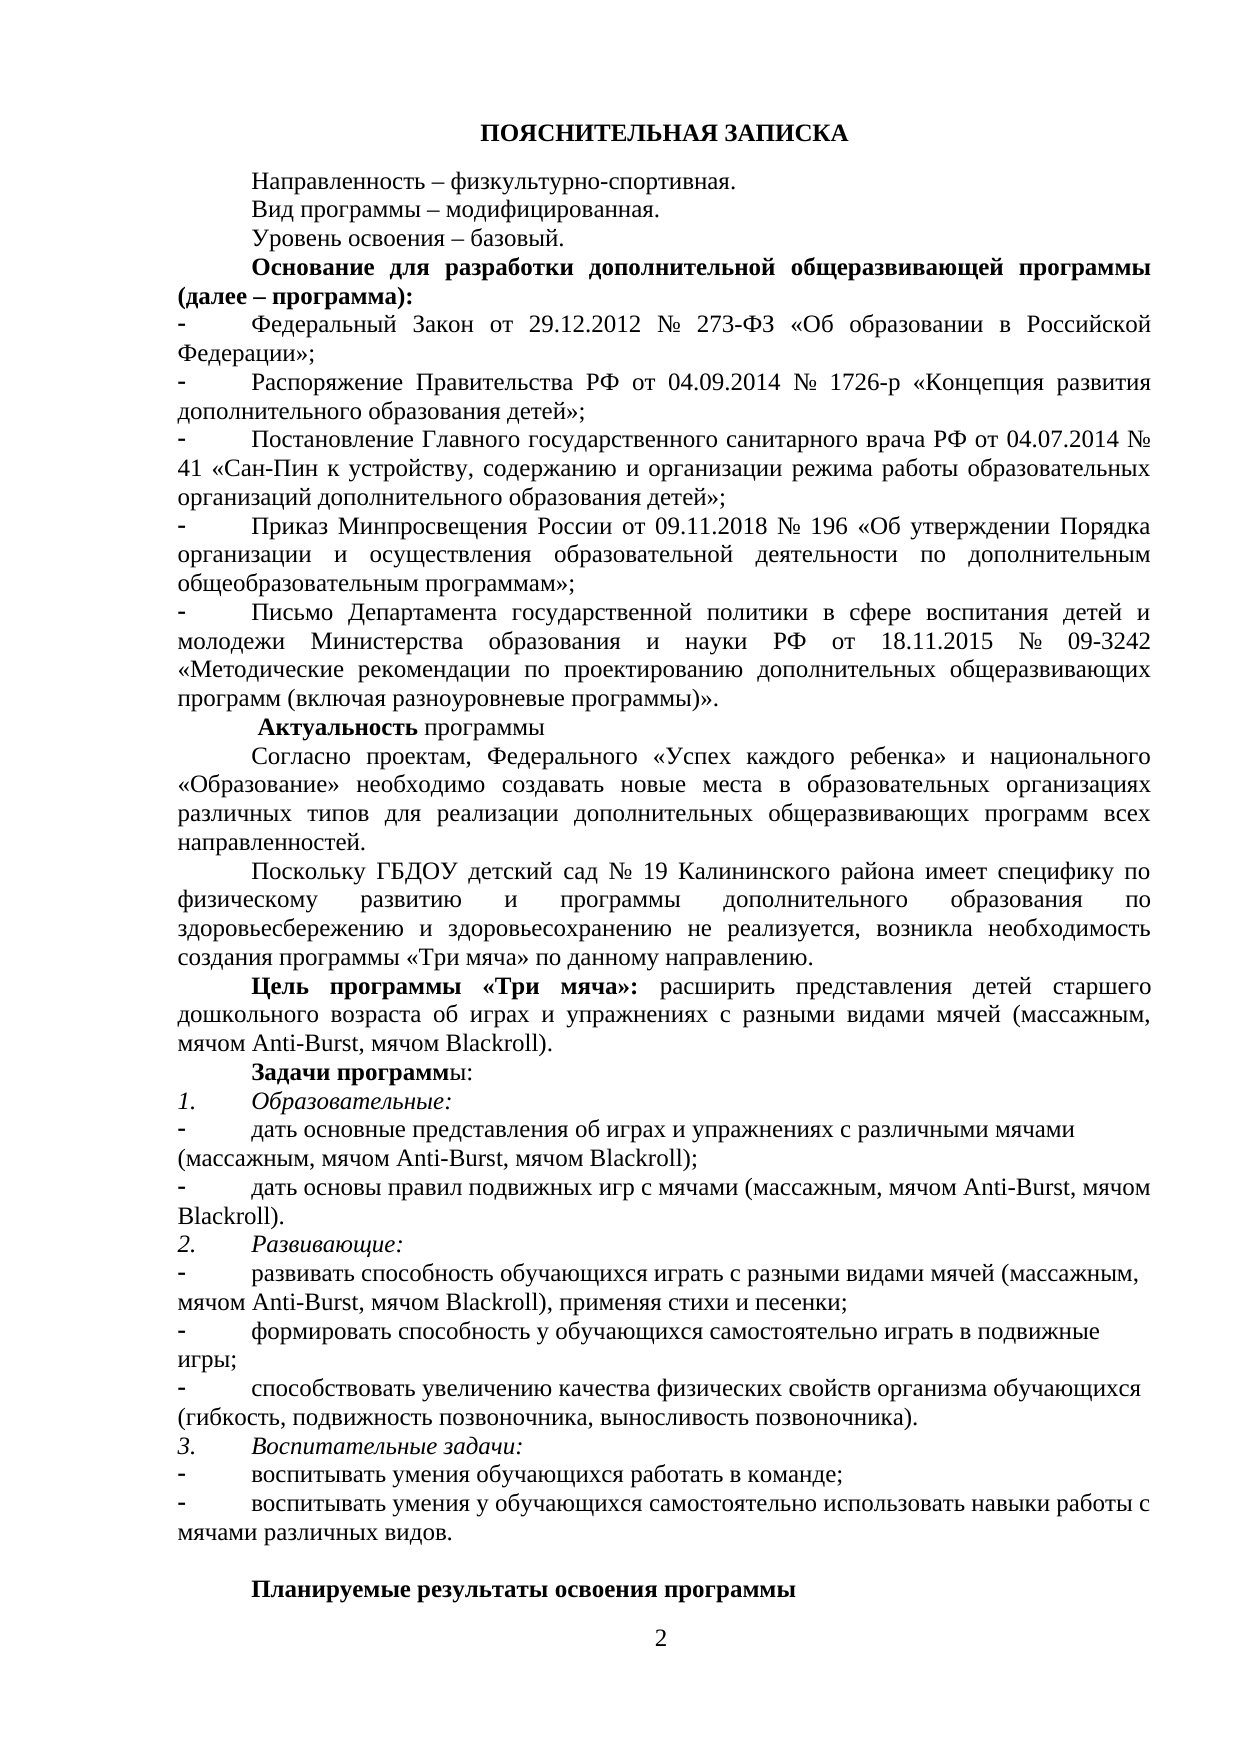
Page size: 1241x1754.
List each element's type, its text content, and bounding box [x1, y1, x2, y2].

list формировать способность у обучающихся самостоятельно играть в подвижные игры; [177, 1316, 1152, 1373]
text Поскольку ГБДОУ детский сад № 19 Калининского района имеет специфику по физическому развитию и программы дополнительного образования по здоровьесбережению и здоровьесохранению не реализуется, возникла необходимость создания программы «Три мяча» по данному направлению. [177, 856, 1152, 971]
list воспитывать умения обучающихся работать в команде; [177, 1459, 1152, 1488]
text Уровень освоения – базовый. [251, 223, 768, 252]
list Планируемые результаты освоения программы [177, 1574, 1152, 1603]
text Основание для разработки дополнительной общеразвивающей программы (далее – программа): [177, 252, 1152, 309]
text Направленность – физкультурно-спортивная. [251, 166, 768, 194]
text Согласно проектам, Федерального «Успех каждого ребенка» и национального «Образование» необходимо создавать новые места в образовательных организациях различных типов для реализации дополнительных общеразвивающих программ всех направленностей. [177, 741, 1152, 856]
list Письмо Департамента государственной политики в сфере воспитания детей и молодежи Министерства образования и науки РФ от 18.11.2015 № 09-3242 «Методические рекомендации по проектированию дополнительных общеразвивающих программ (включая разноуровневые программы)». [177, 597, 1152, 712]
list развивать способность обучающихся играть с разными видами мячей (массажным, мячом Anti-Burst, мячом Blackroll), применяя стихи и песенки; [177, 1258, 1152, 1316]
text Задачи программы: [177, 1057, 1152, 1086]
list Приказ Минпросвещения России от 09.11.2018 № 196 «Об утверждении Порядка организации и осуществления образовательной деятельности по дополнительным общеобразовательным программам»; [177, 511, 1152, 597]
text Вид программы – модифицированная. [251, 194, 768, 223]
text ПОЯСНИТЕЛЬНАЯ ЗАПИСКА [177, 118, 1152, 147]
text 2. Развивающие: [177, 1229, 1152, 1258]
list Федеральный Закон от 29.12.2012 № 273-ФЗ «Об образовании в Российской Федерации»; [177, 309, 1152, 367]
list Образовательные: [177, 1086, 1152, 1114]
list способствовать увеличению качества физических свойств организма обучающихся (гибкость, подвижность позвоночника, выносливость позвоночника). [177, 1373, 1152, 1431]
list дать основы правил подвижных игр с мячами (массажным, мячом Anti-Burst, мячом Blackroll). [177, 1172, 1152, 1229]
list Постановление Главного государственного санитарного врача РФ от 04.07.2014 № 41 «Сан-Пин к устройству, содержанию и организации режима работы образовательных организаций дополнительного образования детей»; [177, 424, 1152, 511]
text Цель программы «Три мяча»: расширить представления детей старшего дошкольного возраста об играх и упражнениях с разными видами мячей (массажным, мячом Anti-Burst, мячом Blackroll). [177, 971, 1152, 1057]
text Актуальность программы [251, 712, 1152, 741]
list Распоряжение Правительства РФ от 04.09.2014 № 1726-р «Концепция развития дополнительного образования детей»; [177, 367, 1152, 424]
list Воспитательные задачи: [177, 1431, 1152, 1459]
list воспитывать умения у обучающихся самостоятельно использовать навыки работы с мячами различных видов. [177, 1488, 1152, 1546]
list дать основные представления об играх и упражнениях с различными мячами (массажным, мячом Anti-Burst, мячом Blackroll); [177, 1114, 1152, 1172]
